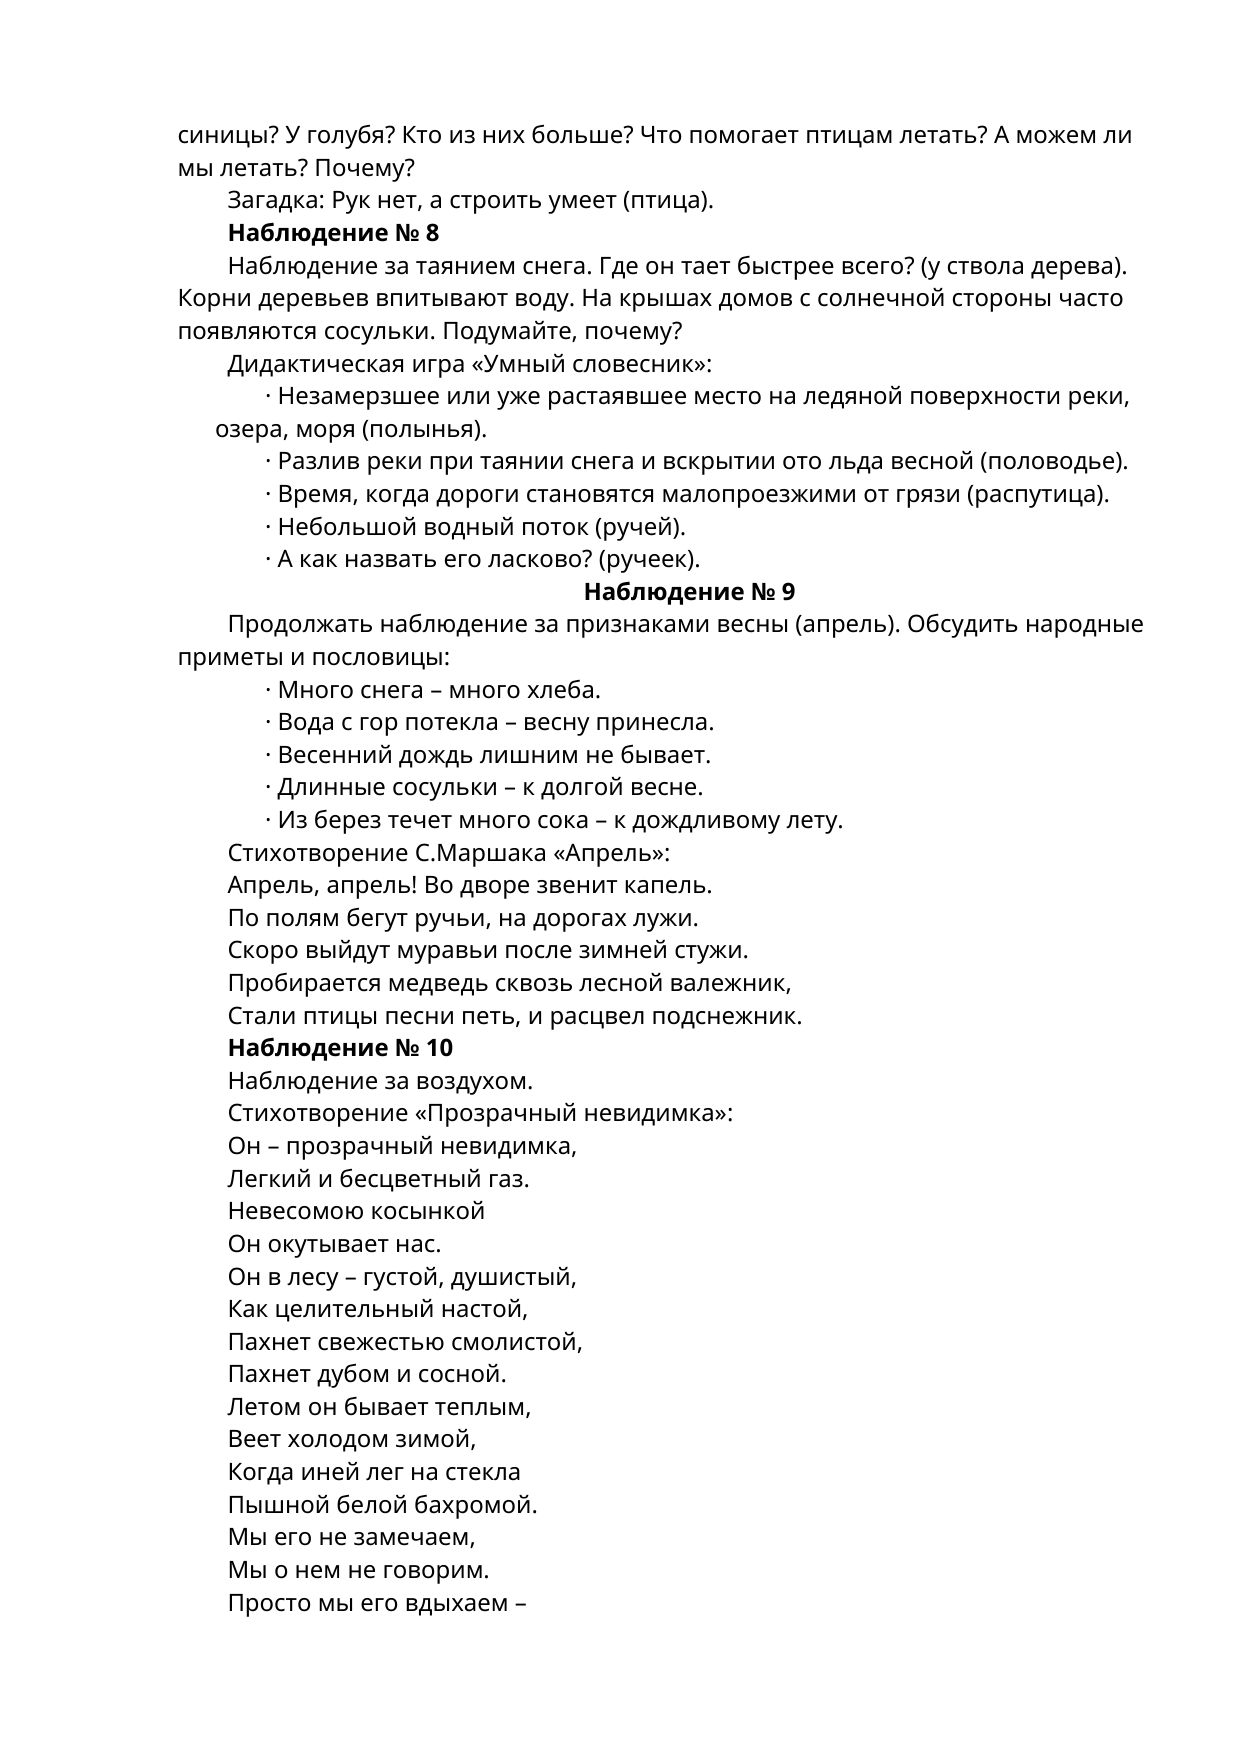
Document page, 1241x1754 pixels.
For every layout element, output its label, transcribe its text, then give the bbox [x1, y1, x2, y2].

text · Вода с гор потекла – весну принесла. [215, 705, 1152, 738]
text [177, 118, 1152, 183]
text Он – прозрачный невидимка, [177, 1129, 1152, 1161]
text Наблюдение № 10 [177, 1031, 1152, 1064]
text Веет холодом зимой, [177, 1422, 1152, 1455]
text · Незамерзшее или уже растаявшее место на ледяной поверхности реки, озера, моря (полынья). [215, 379, 1152, 444]
text Он окутывает нас. [177, 1227, 1152, 1259]
text Легкий и бесцветный газ. [177, 1161, 1152, 1194]
text По полям бегут ручьи, на дорогах лужи. [177, 901, 1152, 933]
text Пахнет дубом и сосной. [177, 1357, 1152, 1390]
text Он в лесу – густой, душистый, [177, 1259, 1152, 1292]
text Продолжать наблюдение за признаками весны (апрель). Обсудить народные приметы и пословицы: [177, 607, 1152, 672]
text Пахнет свежестью смолистой, [177, 1324, 1152, 1357]
text Пышной белой бахромой. [177, 1487, 1152, 1520]
text · Время, когда дороги становятся малопроезжими от грязи (распутица). [215, 477, 1152, 509]
text Стихотворение «Прозрачный невидимка»: [177, 1096, 1152, 1129]
text Пробирается медведь сквозь лесной валежник, [177, 966, 1152, 998]
text Наблюдение за воздухом. [177, 1064, 1152, 1096]
text · Много снега – много хлеба. [215, 672, 1152, 705]
text Апрель, апрель! Во дворе звенит капель. [177, 868, 1152, 901]
text Наблюдение № 8 [177, 216, 1152, 248]
text Скоро выйдут муравьи после зимней стужи. [177, 933, 1152, 966]
text · Небольшой водный поток (ручей). [215, 509, 1152, 542]
text Как целительный настой, [177, 1292, 1152, 1324]
text Стихотворение С.Маршака «Апрель»: [177, 835, 1152, 868]
text · Из берез течет много сока – к дождливому лету. [215, 803, 1152, 835]
text · Весенний дождь лишним не бывает. [215, 738, 1152, 770]
text Мы его не замечаем, [177, 1520, 1152, 1553]
text Стали птицы песни петь, и расцвел подснежник. [177, 998, 1152, 1031]
text Просто мы его вдыхаем – [177, 1585, 1152, 1618]
text Наблюдение за таянием снега. Где он тает быстрее всего? (у ствола дерева). Корни деревьев впитывают воду. На крышах домов с солнечной стороны часто появляются сосульки. Подумайте, почему? [177, 248, 1152, 346]
text · Длинные сосульки – к долгой весне. [215, 770, 1152, 803]
text Загадка: Рук нет, а строить умеет (птица). [177, 183, 1152, 216]
text Дидактическая игра «Умный словесник»: [177, 346, 1152, 379]
text · Разлив реки при таянии снега и вскрытии ото льда весной (половодье). [215, 444, 1152, 477]
text Наблюдение № 9 [177, 574, 1152, 607]
text Летом он бывает теплым, [177, 1390, 1152, 1422]
text · А как назвать его ласково? (ручеек). [215, 542, 1152, 574]
text Невесомою косынкой [177, 1194, 1152, 1227]
text Мы о нем не говорим. [177, 1553, 1152, 1585]
text Когда иней лег на стекла [177, 1455, 1152, 1487]
